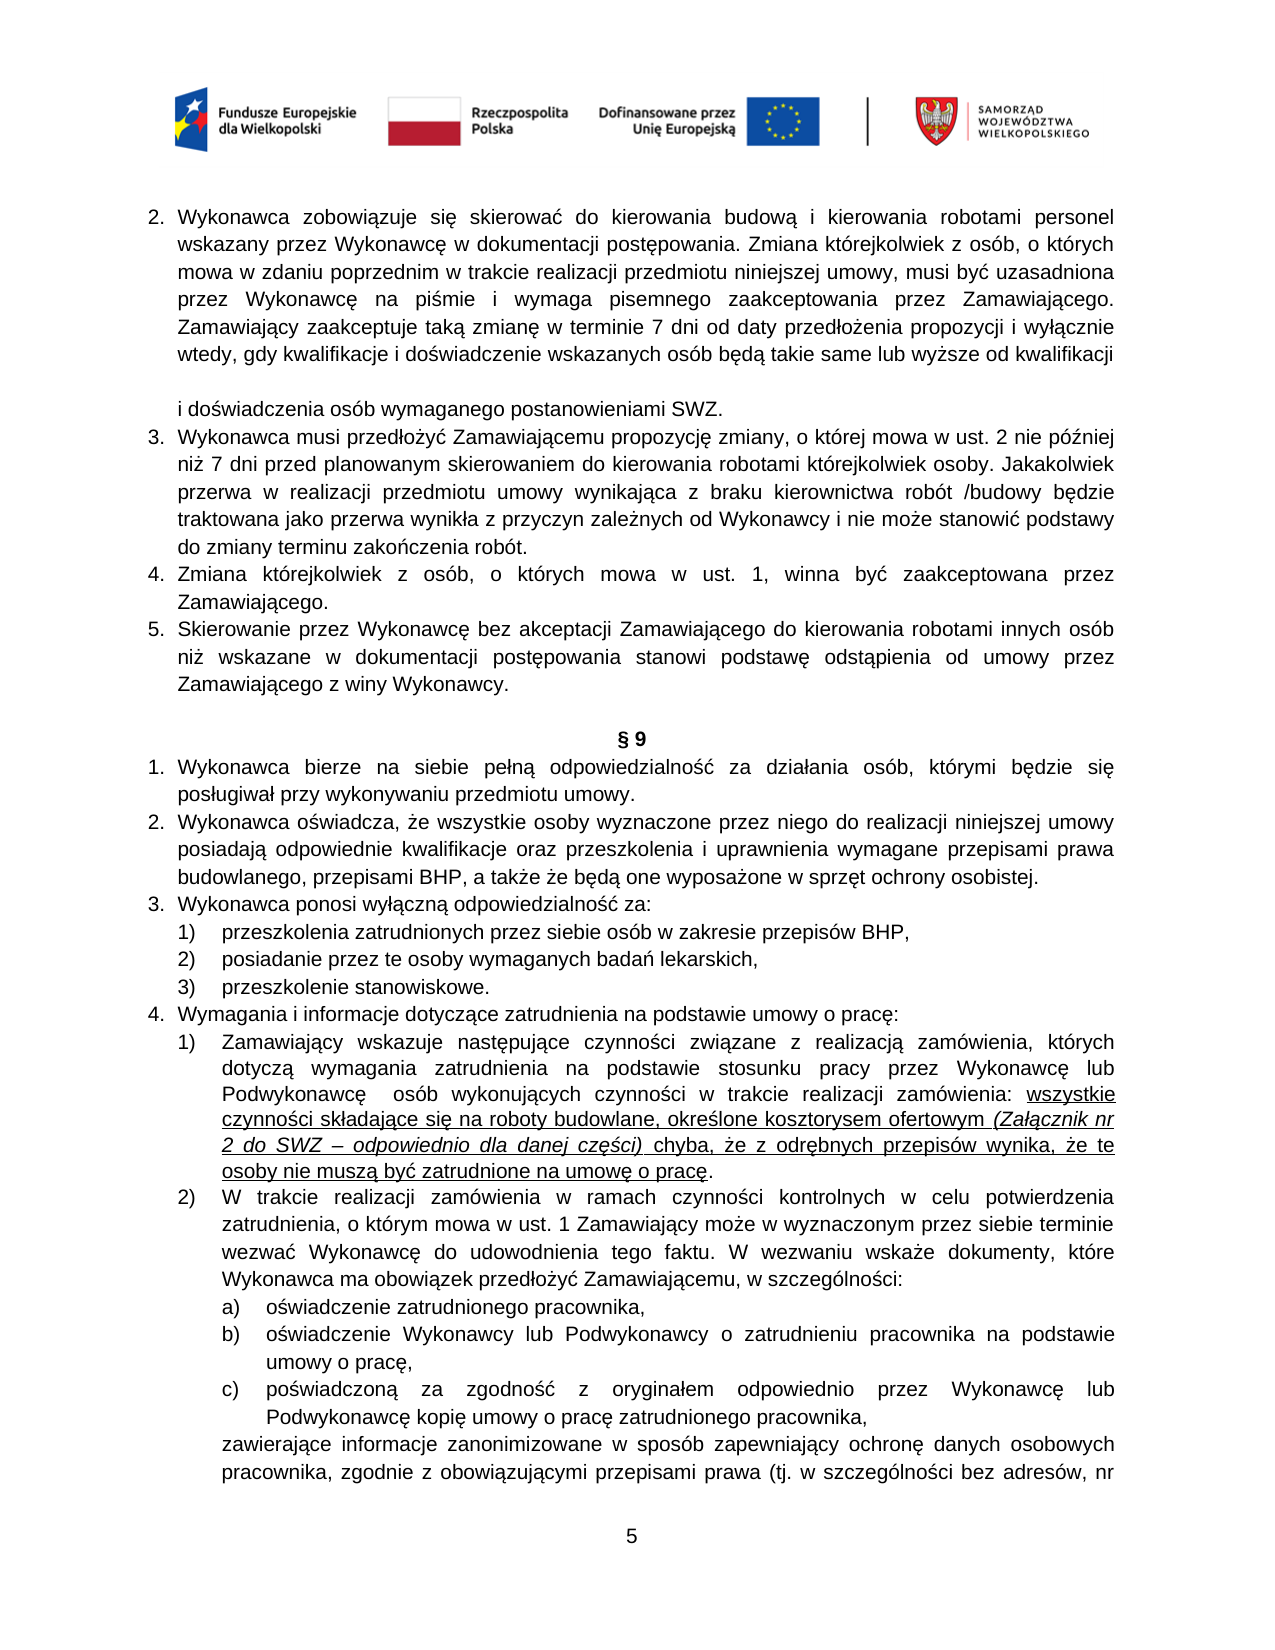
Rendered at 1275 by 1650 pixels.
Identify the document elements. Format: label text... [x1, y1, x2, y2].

list Wykonawca zobowiązuje się skierować do kierowania budową i kierowania robotami personel wskazany przez Wykonawcę w dokumentacji postępowania. Zmiana którejkolwiek z osób, o których mowa w zdaniu poprzednim w trakcie realizacji przedmiotu niniejszej umowy, musi być uzasadniona przez Wykonawcę na piśmie i wymaga pisemnego zaakceptowania przez Zamawiającego. Zamawiający zaakceptuje taką zmianę w terminie 7 dni od daty przedłożenia propozycji i wyłącznie wtedy, gdy kwalifikacje i doświadczenie wskazanych osób będą takie same lub wyższe od kwalifikacji i doświadczenia osób wymaganego postanowieniami SWZ. [148, 205, 1116, 421]
list Wykonawca ponosi wyłączną odpowiedzialność za: [148, 892, 1116, 916]
list poświadczoną za zgodność z oryginałem odpowiednio przez Wykonawcę lub Podwykonawcę kopię umowy o pracę zatrudnionego pracownika, [222, 1377, 1116, 1429]
list Zmiana którejkolwiek z osób, o których mowa w ust. 1, winna być zaakceptowana przez Zamawiającego. [148, 562, 1116, 614]
text § 9 [148, 727, 1116, 751]
picture [159, 72, 1105, 168]
list Wykonawca oświadcza, że wszystkie osoby wyznaczone przez niego do realizacji niniejszej umowy posiadają odpowiednie kwalifikacje oraz przeszkolenia i uprawnienia wymagane przepisami prawa budowlanego, przepisami BHP, a także że będą one wyposażone w sprzęt ochrony osobistej. [148, 810, 1116, 889]
list Wykonawca bierze na siebie pełną odpowiedzialność za działania osób, którymi będzie się posługiwał przy wykonywaniu przedmiotu umowy. [148, 755, 1116, 806]
list W trakcie realizacji zamówienia w ramach czynności kontrolnych w celu potwierdzenia zatrudnienia, o którym mowa w ust. 1 Zamawiający może w wyznaczonym przez siebie terminie wezwać Wykonawcę do udowodnienia tego faktu. W wezwaniu wskaże dokumenty, które Wykonawca ma obowiązek przedłożyć Zamawiającemu, w szczególności: [177, 1185, 1116, 1291]
list przeszkolenia zatrudnionych przez siebie osób w zakresie przepisów BHP, [177, 920, 1116, 944]
list posiadanie przez te osoby wymaganych badań lekarskich, [177, 947, 1116, 971]
list przeszkolenie stanowiskowe. [177, 975, 1116, 999]
list oświadczenie zatrudnionego pracownika, [222, 1295, 1116, 1319]
list Skierowanie przez Wykonawcę bez akceptacji Zamawiającego do kierowania robotami innych osób niż wskazane w dokumentacji postępowania stanowi podstawę odstąpienia od umowy przez Zamawiającego z winy Wykonawcy. [148, 617, 1116, 696]
list Zamawiający wskazuje następujące czynności związane z realizacją zamówienia, których dotyczą wymagania zatrudnienia na podstawie stosunku pracy przez Wykonawcę lub Podwykonawcę osób wykonujących czynności w trakcie realizacji zamówienia: wszystkie czynności składające się na roboty budowlane, określone kosztorysem ofertowym (Załącznik nr 2 do SWZ – odpowiednio dla danej części) chyba, że z odrębnych przepisów wynika, że te osoby nie muszą być zatrudnione na umowę o pracę. [177, 1030, 1116, 1183]
list Wymagania i informacje dotyczące zatrudnienia na podstawie umowy o pracę: [148, 1002, 1116, 1026]
list oświadczenie Wykonawcy lub Podwykonawcy o zatrudnieniu pracownika na podstawie umowy o pracę, [222, 1322, 1116, 1374]
list Wykonawca musi przedłożyć Zamawiającemu propozycję zmiany, o której mowa w ust. 2 nie później niż 7 dni przed planowanym skierowaniem do kierowania robotami którejkolwiek osoby. Jakakolwiek przerwa w realizacji przedmiotu umowy wynikająca z braku kierownictwa robót /budowy będzie traktowana jako przerwa wynikła z przyczyn zależnych od Wykonawcy i nie może stanowić podstawy do zmiany terminu zakończenia robót. [148, 425, 1116, 559]
